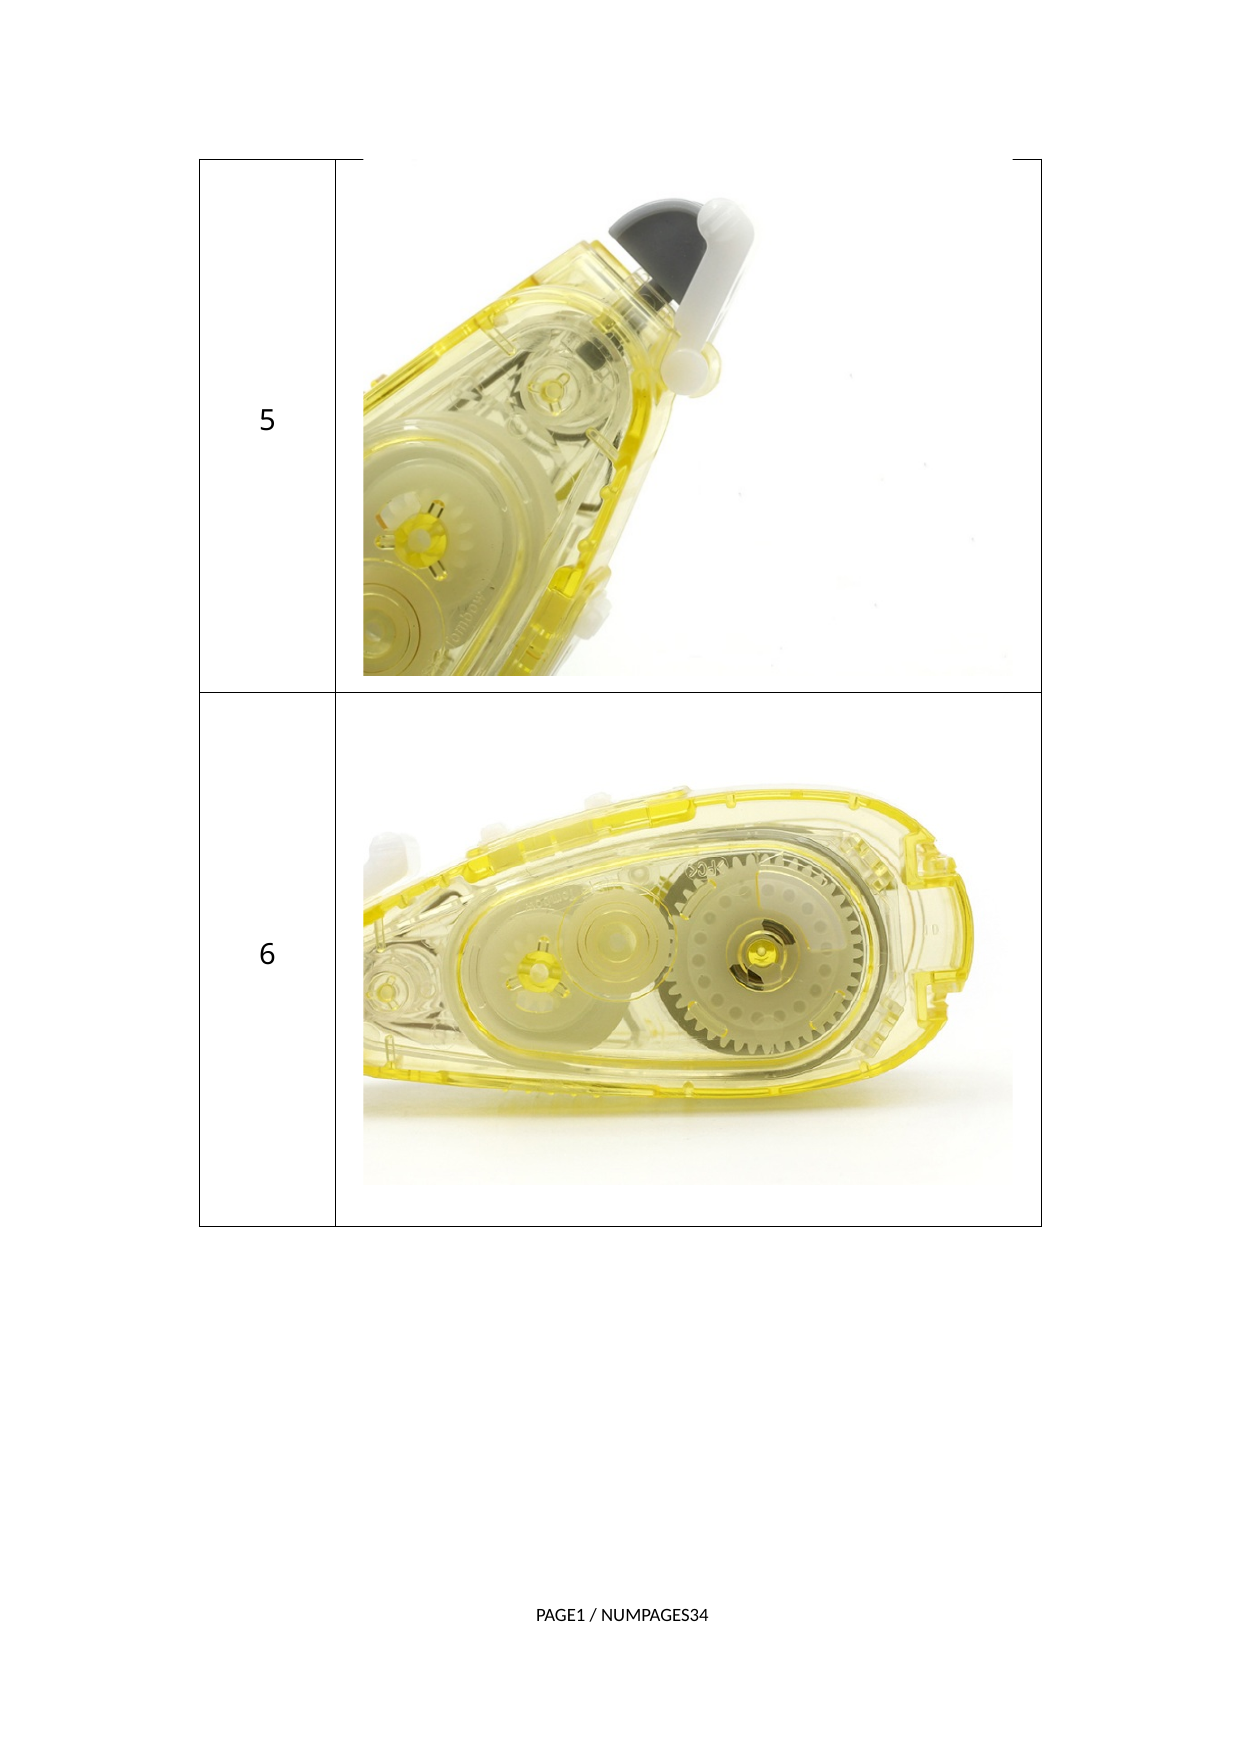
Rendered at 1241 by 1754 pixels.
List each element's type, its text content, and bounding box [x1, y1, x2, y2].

table_cell 6 [200, 693, 335, 1226]
picture [363, 159, 1013, 676]
picture [363, 693, 1013, 1185]
table_cell 5 [200, 160, 335, 692]
table_cell [336, 693, 1041, 1226]
table_cell [336, 160, 1041, 692]
